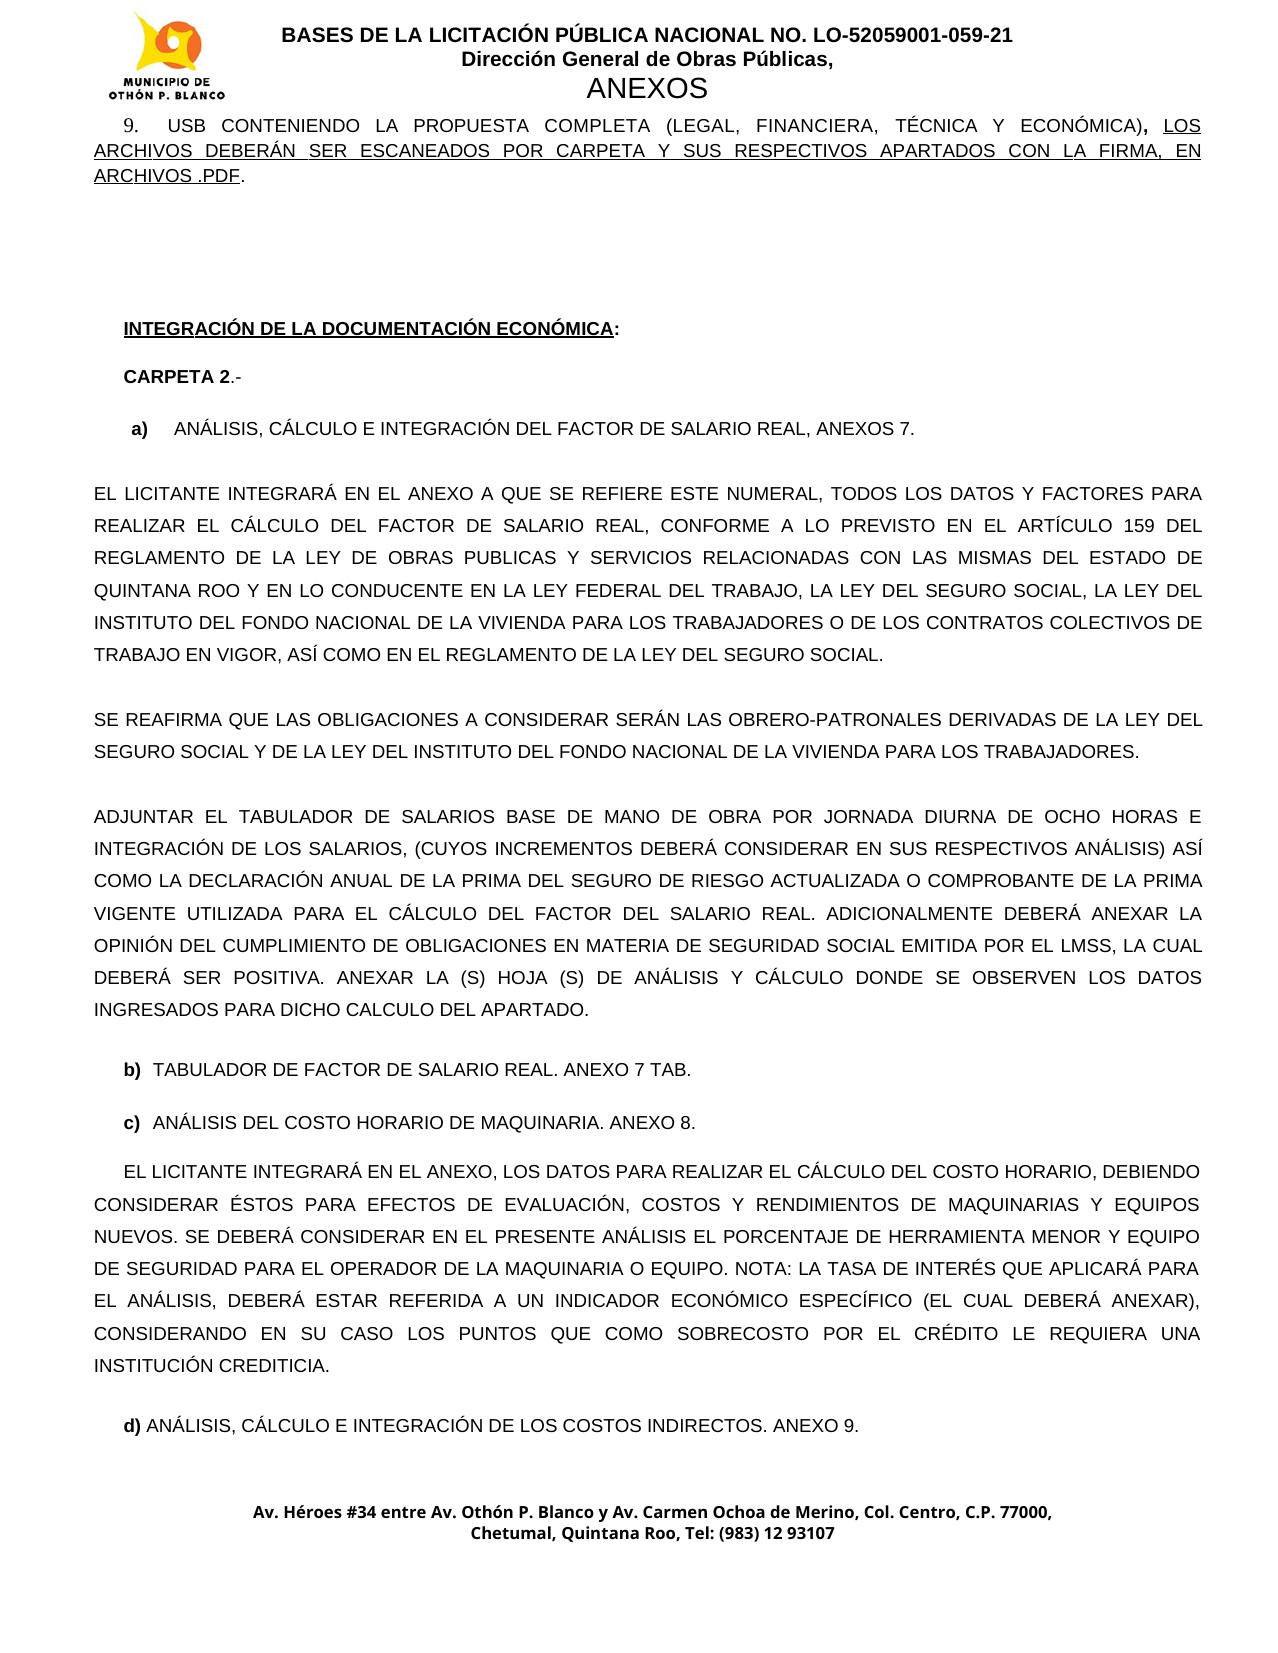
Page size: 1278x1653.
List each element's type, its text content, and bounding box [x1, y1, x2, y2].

text d) ANÁLISIS, CÁLCULO E INTEGRACIÓN DE LOS COSTOS INDIRECTOS. ANEXO 9. [94, 1415, 1201, 1436]
text CARPETA 2.- [94, 366, 1201, 387]
picture [104, 0, 237, 112]
text EL LICITANTE INTEGRARÁ EN EL ANEXO A QUE SE REFIERE ESTE NUMERAL, TODOS LOS DATOS Y FACTORES PARA REALIZAR EL CÁLCULO DEL FACTOR DE SALARIO REAL, CONFORME A LO PREVISTO EN EL ARTÍCULO 159 DEL REGLAMENTO DE LA LEY DE OBRAS PUBLICAS Y SERVICIOS RELACIONADAS CON LAS MISMAS DEL ESTADO DE QUINTANA ROO Y EN LO CONDUCENTE EN LA LEY FEDERAL DEL TRABAJO, LA LEY DEL SEGURO SOCIAL, LA LEY DEL INSTITUTO DEL FONDO NACIONAL DE LA VIVIENDA PARA LOS TRABAJADORES O DE LOS CONTRATOS COLECTIVOS DE TRABAJO EN VIGOR, ASÍ COMO EN EL REGLAMENTO DE LA LEY DEL SEGURO SOCIAL. [94, 483, 1204, 666]
text SE REAFIRMA QUE LAS OBLIGACIONES A CONSIDERAR SERÁN LAS OBRERO-PATRONALES DERIVADAS DE LA LEY DEL SEGURO SOCIAL Y DE LA LEY DEL INSTITUTO DEL FONDO NACIONAL DE LA VIVIENDA PARA LOS TRABAJADORES. [94, 709, 1204, 762]
text b) TABULADOR DE FACTOR DE SALARIO REAL. ANEXO 7 TAB. [94, 1059, 1201, 1081]
list ANÁLISIS, CÁLCULO E INTEGRACIÓN DEL FACTOR DE SALARIO REAL, ANEXOS 7. [131, 418, 1204, 439]
text c) ANÁLISIS DEL COSTO HORARIO DE MAQUINARIA. ANEXO 8. [94, 1112, 1201, 1133]
text ADJUNTAR EL TABULADOR DE SALARIOS BASE DE MANO DE OBRA POR JORNADA DIURNA DE OCHO HORAS E INTEGRACIÓN DE LOS SALARIOS, (CUYOS INCREMENTOS DEBERÁ CONSIDERAR EN SUS RESPECTIVOS ANÁLISIS) ASÍ COMO LA DECLARACIÓN ANUAL DE LA PRIMA DEL SEGURO DE RIESGO ACTUALIZADA O COMPROBANTE DE LA PRIMA VIGENTE UTILIZADA PARA EL CÁLCULO DEL FACTOR DEL SALARIO REAL. ADICIONALMENTE DEBERÁ ANEXAR LA OPINIÓN DEL CUMPLIMIENTO DE OBLIGACIONES EN MATERIA DE SEGURIDAD SOCIAL EMITIDA POR EL LMSS, LA CUAL DEBERÁ SER POSITIVA. ANEXAR LA (S) HOJA (S) DE ANÁLISIS Y CÁLCULO DONDE SE OBSERVEN LOS DATOS INGRESADOS PARA DICHO CALCULO DEL APARTADO. [94, 806, 1204, 1021]
list USB CONTENIENDO LA PROPUESTA COMPLETA (LEGAL, FINANCIERA, TÉCNICA Y ECONÓMICA), LOS ARCHIVOS DEBERÁN SER ESCANEADOS POR CARPETA Y SUS RESPECTIVOS APARTADOS CON LA FIRMA, EN ARCHIVOS .PDF. [94, 112, 1201, 159]
list USB CONTENIENDO LA PROPUESTA COMPLETA (LEGAL, FINANCIERA, TÉCNICA Y ECONÓMICA), LOS ARCHIVOS DEBERÁN SER ESCANEADOS POR CARPETA Y SUS RESPECTIVOS APARTADOS CON LA FIRMA, EN ARCHIVOS .PDF. [94, 160, 1201, 186]
text EL LICITANTE INTEGRARÁ EN EL ANEXO, LOS DATOS PARA REALIZAR EL CÁLCULO DEL COSTO HORARIO, DEBIENDO CONSIDERAR ÉSTOS PARA EFECTOS DE EVALUACIÓN, COSTOS Y RENDIMIENTOS DE MAQUINARIAS Y EQUIPOS NUEVOS. SE DEBERÁ CONSIDERAR EN EL PRESENTE ANÁLISIS EL PORCENTAJE DE HERRAMIENTA MENOR Y EQUIPO DE SEGURIDAD PARA EL OPERADOR DE LA MAQUINARIA O EQUIPO. NOTA: LA TASA DE INTERÉS QUE APLICARÁ PARA EL ANÁLISIS, DEBERÁ ESTAR REFERIDA A UN INDICADOR ECONÓMICO ESPECÍFICO (EL CUAL DEBERÁ ANEXAR), CONSIDERANDO EN SU CASO LOS PUNTOS QUE COMO SOBRECOSTO POR EL CRÉDITO LE REQUIERA UNA INSTITUCIÓN CREDITICIA. [94, 1161, 1201, 1376]
text INTEGRACIÓN DE LA DOCUMENTACIÓN ECONÓMICA: [94, 316, 1201, 339]
